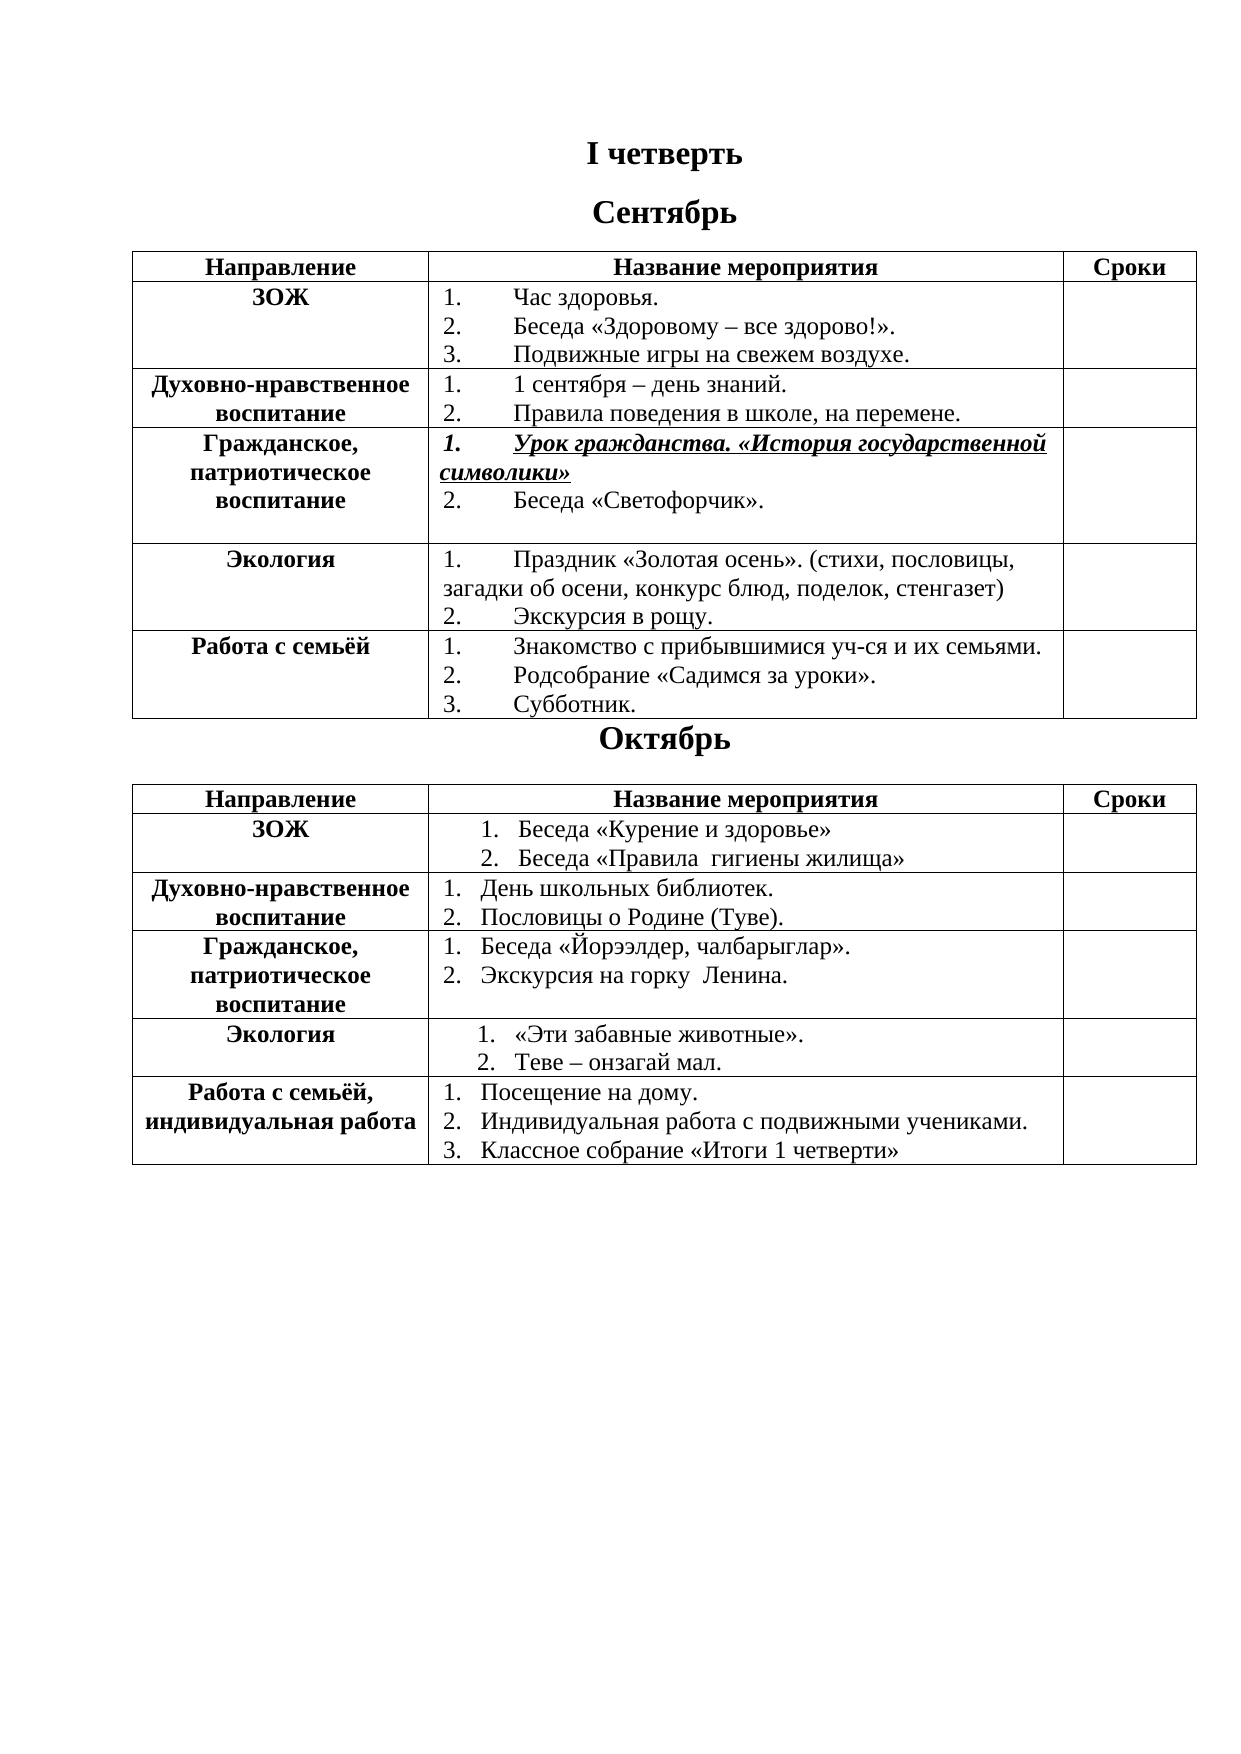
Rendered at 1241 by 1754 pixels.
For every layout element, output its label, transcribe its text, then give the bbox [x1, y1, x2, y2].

table_cell [1064, 428, 1196, 543]
table_cell Гражданское, патриотическое воспитание [133, 931, 428, 1018]
table_header Сроки [1064, 785, 1196, 813]
table_header Направление [133, 252, 428, 281]
table_cell [1064, 814, 1196, 872]
table_cell [1064, 544, 1196, 630]
table_cell Гражданское, патриотическое воспитание [133, 428, 428, 543]
text Октябрь [177, 719, 1152, 757]
table_cell Работа с семьёй, индивидуальная работа [133, 1077, 428, 1163]
table_cell Работа с семьёй [133, 631, 428, 717]
table_header Название мероприятия [429, 252, 1063, 281]
table_cell Экология [133, 1019, 428, 1076]
table_cell «Эти забавные животные». Теве – онзагай мал. [429, 1019, 1063, 1076]
table_cell Урок гражданства. «История государственной символики» Беседа «Светофорчик». [429, 428, 1063, 543]
table_cell [1064, 1019, 1196, 1076]
table_cell 1 сентября – день знаний. Правила поведения в школе, на перемене. [429, 369, 1063, 427]
table_header Направление [133, 785, 428, 813]
table_cell ЗОЖ [133, 282, 428, 368]
table_cell Беседа «Йорээлдер, чалбарыглар». Экскурсия на горку Ленина. [429, 931, 1063, 1018]
table_cell [1064, 1077, 1196, 1163]
table_cell [1064, 873, 1196, 930]
table_cell [1064, 369, 1196, 427]
table_cell Знакомство с прибывшимися уч-ся и их семьями. Родсобрание «Садимся за уроки». Субботник. [429, 631, 1063, 717]
table_cell [1064, 282, 1196, 368]
text Сентябрь [177, 192, 1152, 230]
table_cell День школьных библиотек. Пословицы о Родине (Туве). [429, 873, 1063, 930]
table_cell Праздник «Золотая осень». (стихи, пословицы, загадки об осени, конкурс блюд, поделок, стенгазет) Экскурсия в рощу. [429, 544, 1063, 630]
table_cell Беседа «Курение и здоровье» Беседа «Правила гигиены жилища» [429, 814, 1063, 872]
table_cell [1064, 931, 1196, 1018]
table_cell ЗОЖ [133, 814, 428, 872]
table_cell Экология [133, 544, 428, 630]
text I четверть [177, 133, 1152, 171]
table_cell Духовно-нравственное воспитание [133, 369, 428, 427]
table_cell Духовно-нравственное воспитание [133, 873, 428, 930]
table_cell Час здоровья. Беседа «Здоровому – все здорово!». Подвижные игры на свежем воздухе. [429, 282, 1063, 368]
table_cell Посещение на дому. Индивидуальная работа с подвижными учениками. Классное собрание «Итоги 1 четверти» [429, 1077, 1063, 1163]
table_header Название мероприятия [429, 785, 1063, 813]
table_header Сроки [1064, 252, 1196, 281]
table_cell [1064, 631, 1196, 717]
